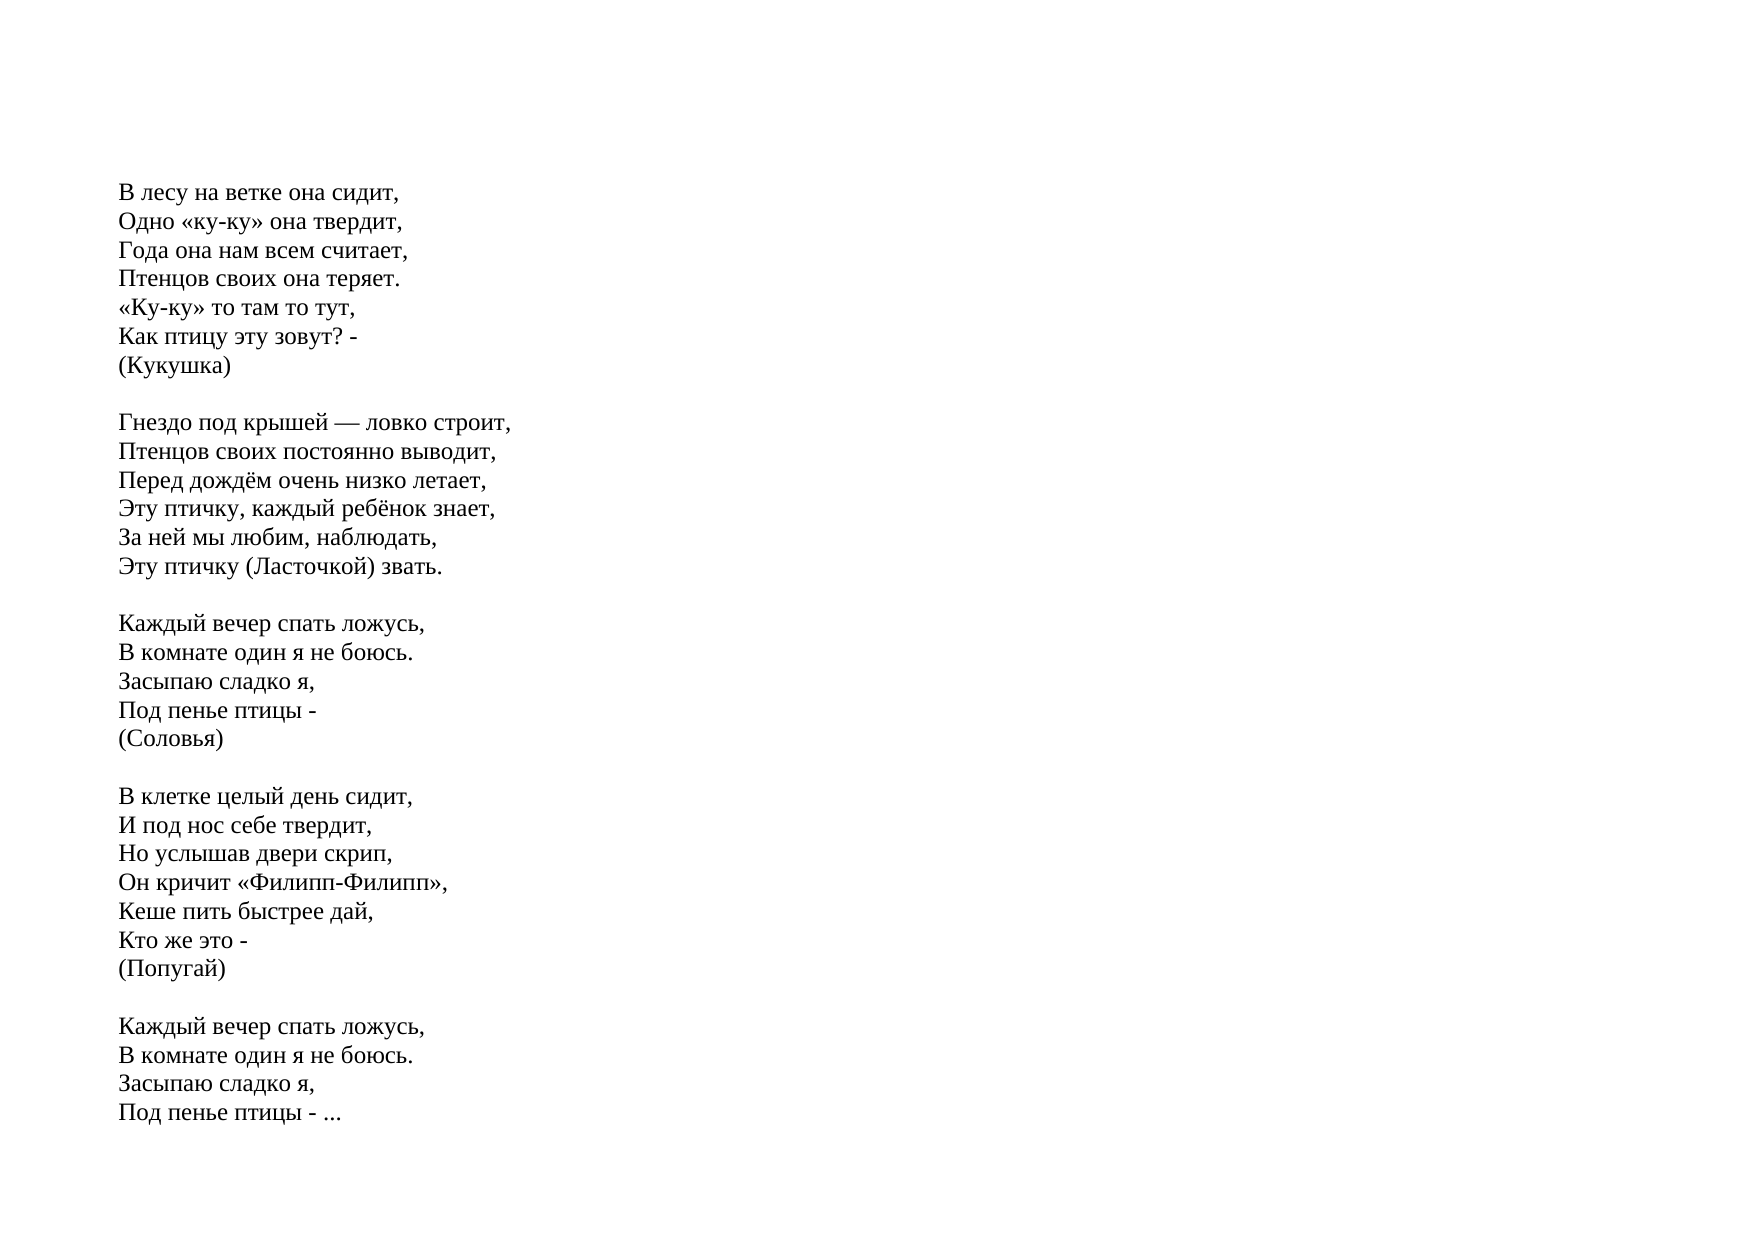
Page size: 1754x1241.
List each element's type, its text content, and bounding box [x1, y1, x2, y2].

text Каждый вечер спать ложусь, [118, 608, 1636, 637]
text Засыпаю сладко я, [118, 666, 1636, 695]
text Под пенье птицы - [118, 695, 1636, 723]
text Каждый вечер спать ложусь, [118, 1011, 1636, 1040]
text Но услышав двери скрип, [118, 838, 1636, 867]
text Он кричит «Филипп-Филипп», [118, 867, 1636, 896]
text (Кукушка) [118, 350, 1636, 378]
text (Попугай) [118, 953, 1636, 982]
text «Ку-ку» то там то тут, [118, 292, 1636, 321]
text В клетке целый день сидит, [118, 781, 1636, 810]
text Одно «ку-ку» она твердит, [118, 206, 1636, 235]
text В комнате один я не боюсь. [118, 637, 1636, 666]
text Кеше пить быстрее дай, [118, 896, 1636, 925]
text За ней мы любим, наблюдать, [118, 522, 1636, 551]
text Птенцов своих она теряет. [118, 263, 1636, 292]
text Кто же это - [118, 925, 1636, 953]
text И под нос себе твердит, [118, 810, 1636, 838]
text Эту птичку (Ласточкой) звать. [118, 551, 1636, 580]
text В лесу на ветке она сидит, [118, 177, 1636, 206]
text Эту птичку, каждый ребёнок знает, [118, 493, 1636, 522]
text В комнате один я не боюсь. [118, 1040, 1636, 1068]
text Как птицу эту зовут? - [118, 321, 1636, 350]
text Птенцов своих постоянно выводит, [118, 436, 1636, 465]
text Года она нам всем считает, [118, 235, 1636, 263]
text Перед дождём очень низко летает, [118, 465, 1636, 493]
text Под пенье птицы - ... [118, 1097, 1636, 1126]
text Засыпаю сладко я, [118, 1068, 1636, 1097]
text (Соловья) [118, 723, 1636, 752]
text Гнездо под крышей — ловко строит, [118, 407, 1636, 436]
